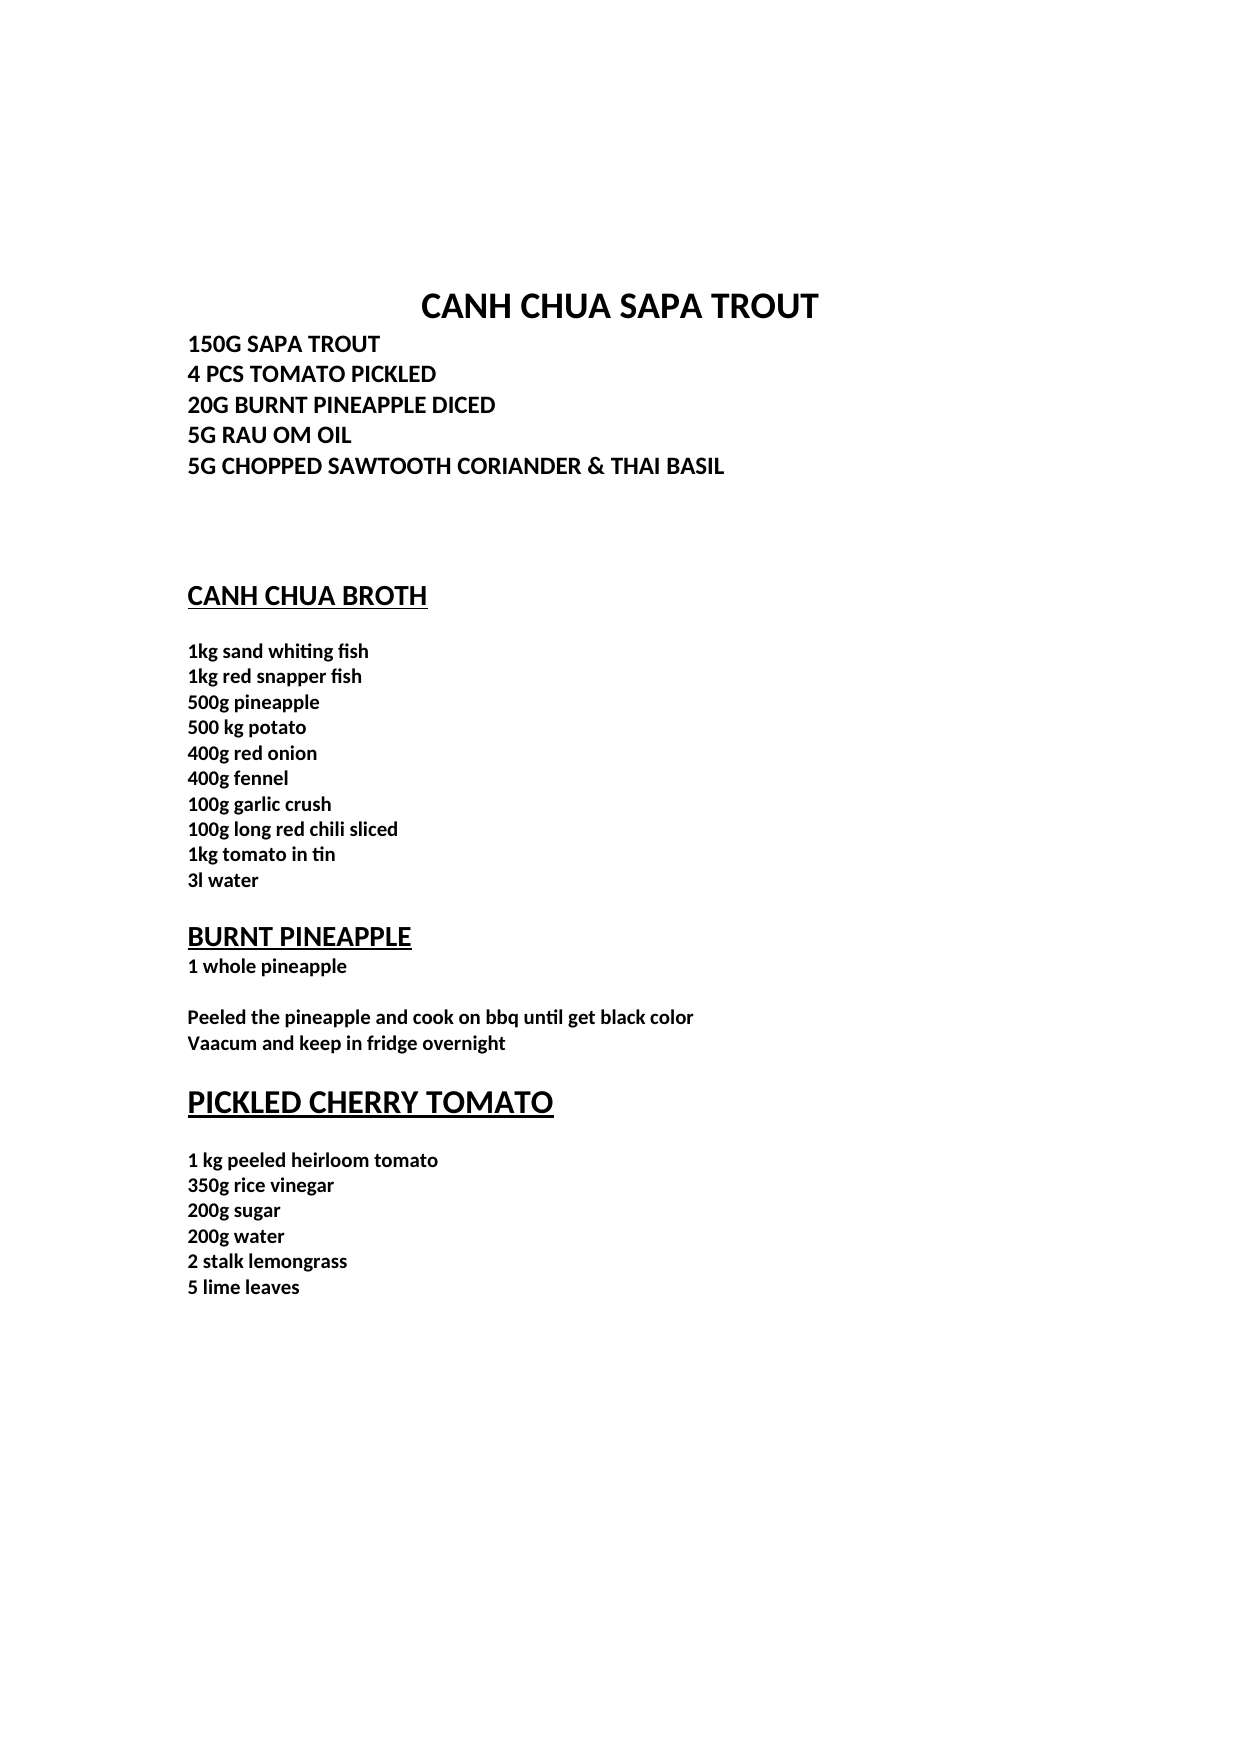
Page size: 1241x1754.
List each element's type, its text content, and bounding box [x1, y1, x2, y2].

text 1kg sand whiting fish [187, 638, 1053, 664]
text 4 PCS TOMATO PICKLED [187, 358, 1053, 389]
text 500 kg potato [187, 714, 1053, 740]
text 200g water [187, 1223, 1053, 1248]
text 1 whole pineapple [187, 953, 1053, 979]
text 150G SAPA TROUT [187, 328, 1053, 358]
text 3l water [187, 867, 1053, 892]
text 500g pineapple [187, 689, 1053, 714]
text 1kg tomato in tin [187, 842, 1053, 867]
text CANH CHUA BROTH [187, 577, 1053, 613]
text PICKLED CHERRY TOMATO [187, 1081, 1053, 1121]
text CANH CHUA SAPA TROUT [187, 282, 1053, 328]
text 400g fennel [187, 765, 1053, 791]
text 5 lime leaves [187, 1274, 1053, 1299]
text 5G RAU OM OIL [187, 419, 1053, 450]
text Vaacum and keep in fridge overnight [187, 1030, 1053, 1055]
text Peeled the pineapple and cook on bbq until get black color [187, 1004, 1053, 1030]
text 100g long red chili sliced [187, 816, 1053, 842]
text 20G BURNT PINEAPPLE DICED [187, 389, 1053, 419]
text 100g garlic crush [187, 791, 1053, 816]
text 1 kg peeled heirloom tomato [187, 1147, 1053, 1172]
text 400g red onion [187, 740, 1053, 765]
text 200g sugar [187, 1198, 1053, 1223]
text 2 stalk lemongrass [187, 1248, 1053, 1274]
text 350g rice vinegar [187, 1172, 1053, 1198]
text BURNT PINEAPPLE [187, 918, 1053, 953]
text 1kg red snapper fish [187, 664, 1053, 689]
text 5G CHOPPED SAWTOOTH CORIANDER & THAI BASIL [187, 450, 1053, 481]
